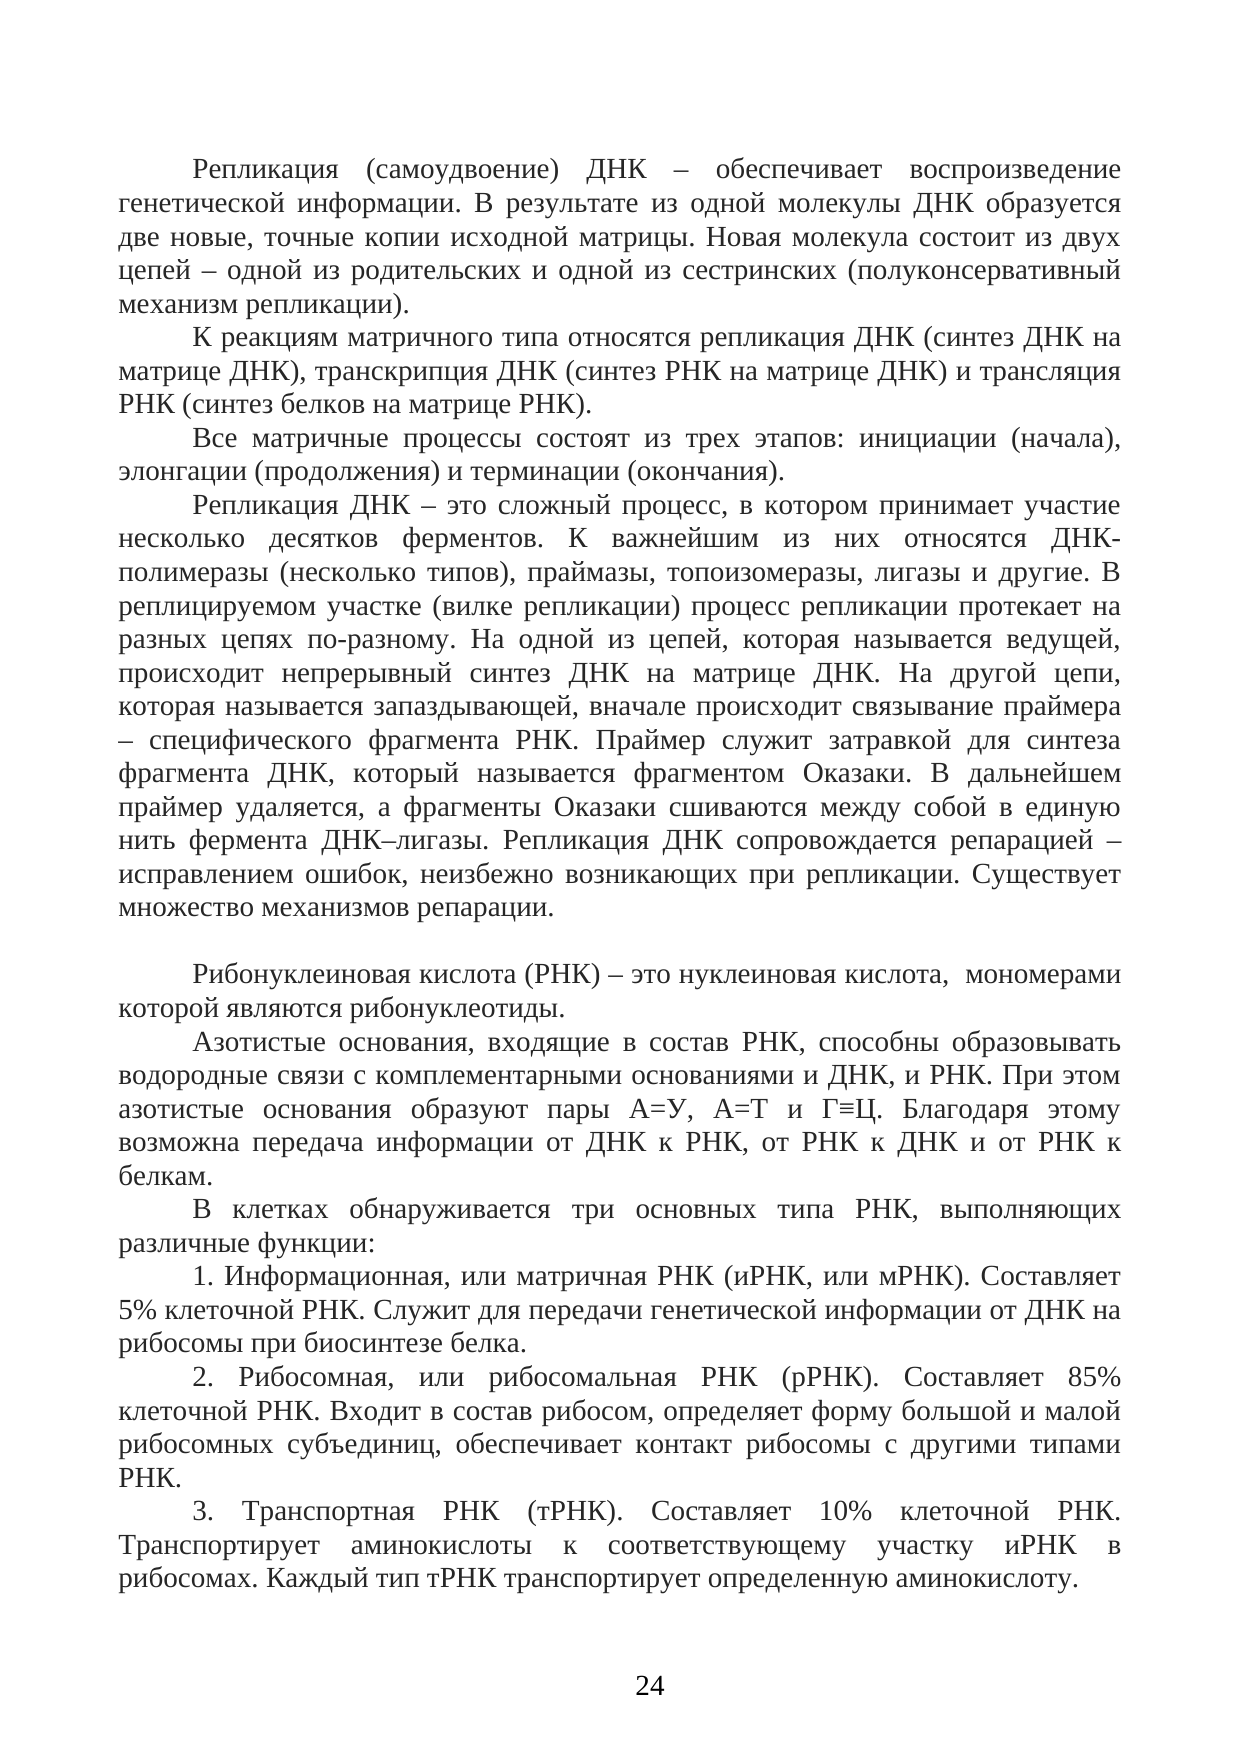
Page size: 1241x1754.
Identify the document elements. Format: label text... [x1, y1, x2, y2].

text 3. Транспортная РНК (тРНК). Составляет 10% клеточной РНК. Транспортирует аминокислоты к соответствующему участку иРНК в рибосомах. Каждый тип тРНК транспортирует определенную аминокислоту. [118, 1493, 1122, 1594]
text Все матричные процессы состоят из трех этапов: инициации (начала), элонгации (продолжения) и терминации (окончания). [118, 420, 1122, 487]
text Репликация ДНК – это сложный процесс, в котором принимает участие несколько десятков ферментов. К важнейшим из них относятся ДНК-полимеразы (несколько типов), праймазы, топоизомеразы, лигазы и другие. В реплицируемом участке (вилке репликации) процесс репликации протекает на разных цепях по-разному. На одной из цепей, которая называется ведущей, происходит непрерывный синтез ДНК на матрице ДНК. На другой цепи, которая называется запаздывающей, вначале происходит связывание праймера – специфического фрагмента РНК. Праймер служит затравкой для синтеза фрагмента ДНК, который называется фрагментом Оказаки. В дальнейшем праймер удаляется, а фрагменты Оказаки сшиваются между собой в единую нить фермента ДНК–лигазы. Репликация ДНК сопровождается репарацией – исправлением ошибок, неизбежно возникающих при репликации. Существует множество механизмов репарации. [118, 487, 1122, 923]
text Репликация (самоудвоение) ДНК – обеспечивает воспроизведение генетической информации. В результате из одной молекулы ДНК образуется две новые, точные копии исходной матрицы. Новая молекула состоит из двух цепей – одной из родительских и одной из сестринских (полуконсервативный механизм репликации). [118, 152, 1122, 319]
text 2. Рибосомная, или рибосомальная РНК (рРНК). Составляет 85% клеточной РНК. Входит в состав рибосом, определяет форму большой и малой рибосомных субъединиц, обеспечивает контакт рибосомы с другими типами РНК. [118, 1359, 1122, 1493]
text 1. Информационная, или матричная РНК (иРНК, или мРНК). Составляет 5% клеточной РНК. Служит для передачи генетической информации от ДНК на рибосомы при биосинтезе белка. [118, 1258, 1122, 1359]
text В клетках обнаруживается три основных типа РНК, выполняющих различные функции: [118, 1191, 1122, 1258]
text Рибонуклеиновая кислота (РНК) – это нуклеиновая кислота, мономерами которой являются рибонуклеотиды. [118, 957, 1122, 1024]
text Азотистые основания, входящие в состав РНК, способны образовывать водородные связи с комплементарными основаниями и ДНК, и РНК. При этом азотистые основания образуют пары А=У, А=Т и Г≡Ц. Благодаря этому возможна передача информации от ДНК к РНК, от РНК к ДНК и от РНК к белкам. [118, 1024, 1122, 1191]
text К реакциям матричного типа относятся репликация ДНК (синтез ДНК на матрице ДНК), транскрипция ДНК (синтез РНК на матрице ДНК) и трансляция РНК (синтез белков на матрице РНК). [118, 319, 1122, 420]
